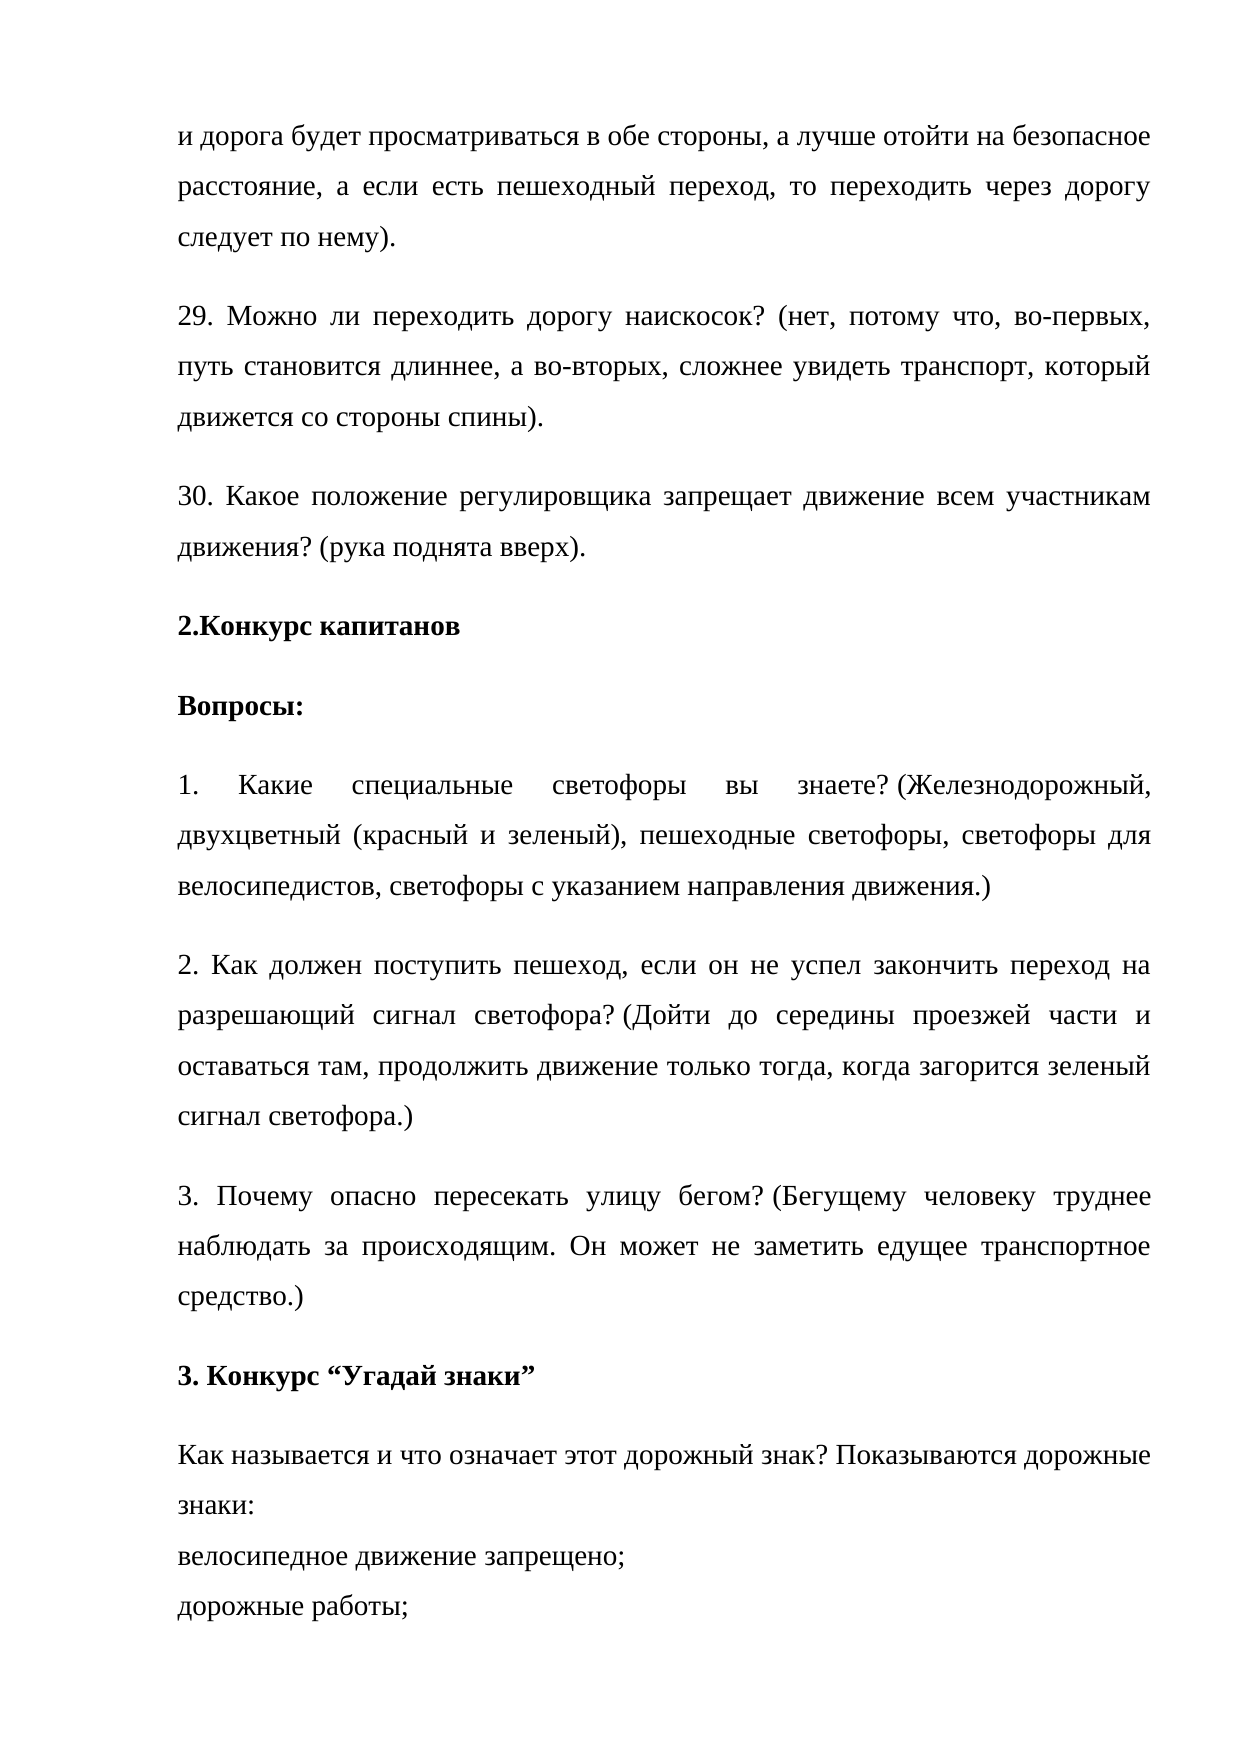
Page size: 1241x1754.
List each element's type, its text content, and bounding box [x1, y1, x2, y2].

text 30. Какое положение регулировщика запрещает движение всем участникам движения? (рука поднята вверх). [177, 478, 1152, 562]
text Вопросы: [177, 688, 1152, 721]
text 3. Конкурс “Угадай знаки” [177, 1358, 1152, 1391]
text 1. Какие специальные светофоры вы знаете? (Железнодорожный, двухцветный (красный и зеленый), пешеходные светофоры, светофоры для велосипедистов, светофоры с указанием направления движения.) [177, 767, 1152, 901]
text 2.Конкурс капитанов [177, 608, 1152, 642]
text 29. Можно ли переходить дорогу наискосок? (нет, потому что, во-первых, путь становится длиннее, а во-вторых, сложнее увидеть транспорт, который движется со стороны спины). [177, 298, 1152, 432]
text 2. Как должен поступить пешеход, если он не успел закончить переход на разрешающий сигнал светофора? (Дойти до середины проезжей части и оставаться там, продолжить движение только тогда, когда загорится зеленый сигнал светофора.) [177, 947, 1152, 1132]
text Как называется и что означает этот дорожный знак? Показываются дорожные знаки: [177, 1437, 1152, 1521]
text 3. Почему опасно пересекать улицу бегом? (Бегущему человеку труднее наблюдать за происходящим. Он может не заметить едущее транспортное средство.) [177, 1178, 1152, 1312]
text дорожные работы; [177, 1588, 1152, 1622]
text велосипедное движение запрещено; [177, 1538, 1152, 1571]
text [177, 118, 1152, 252]
